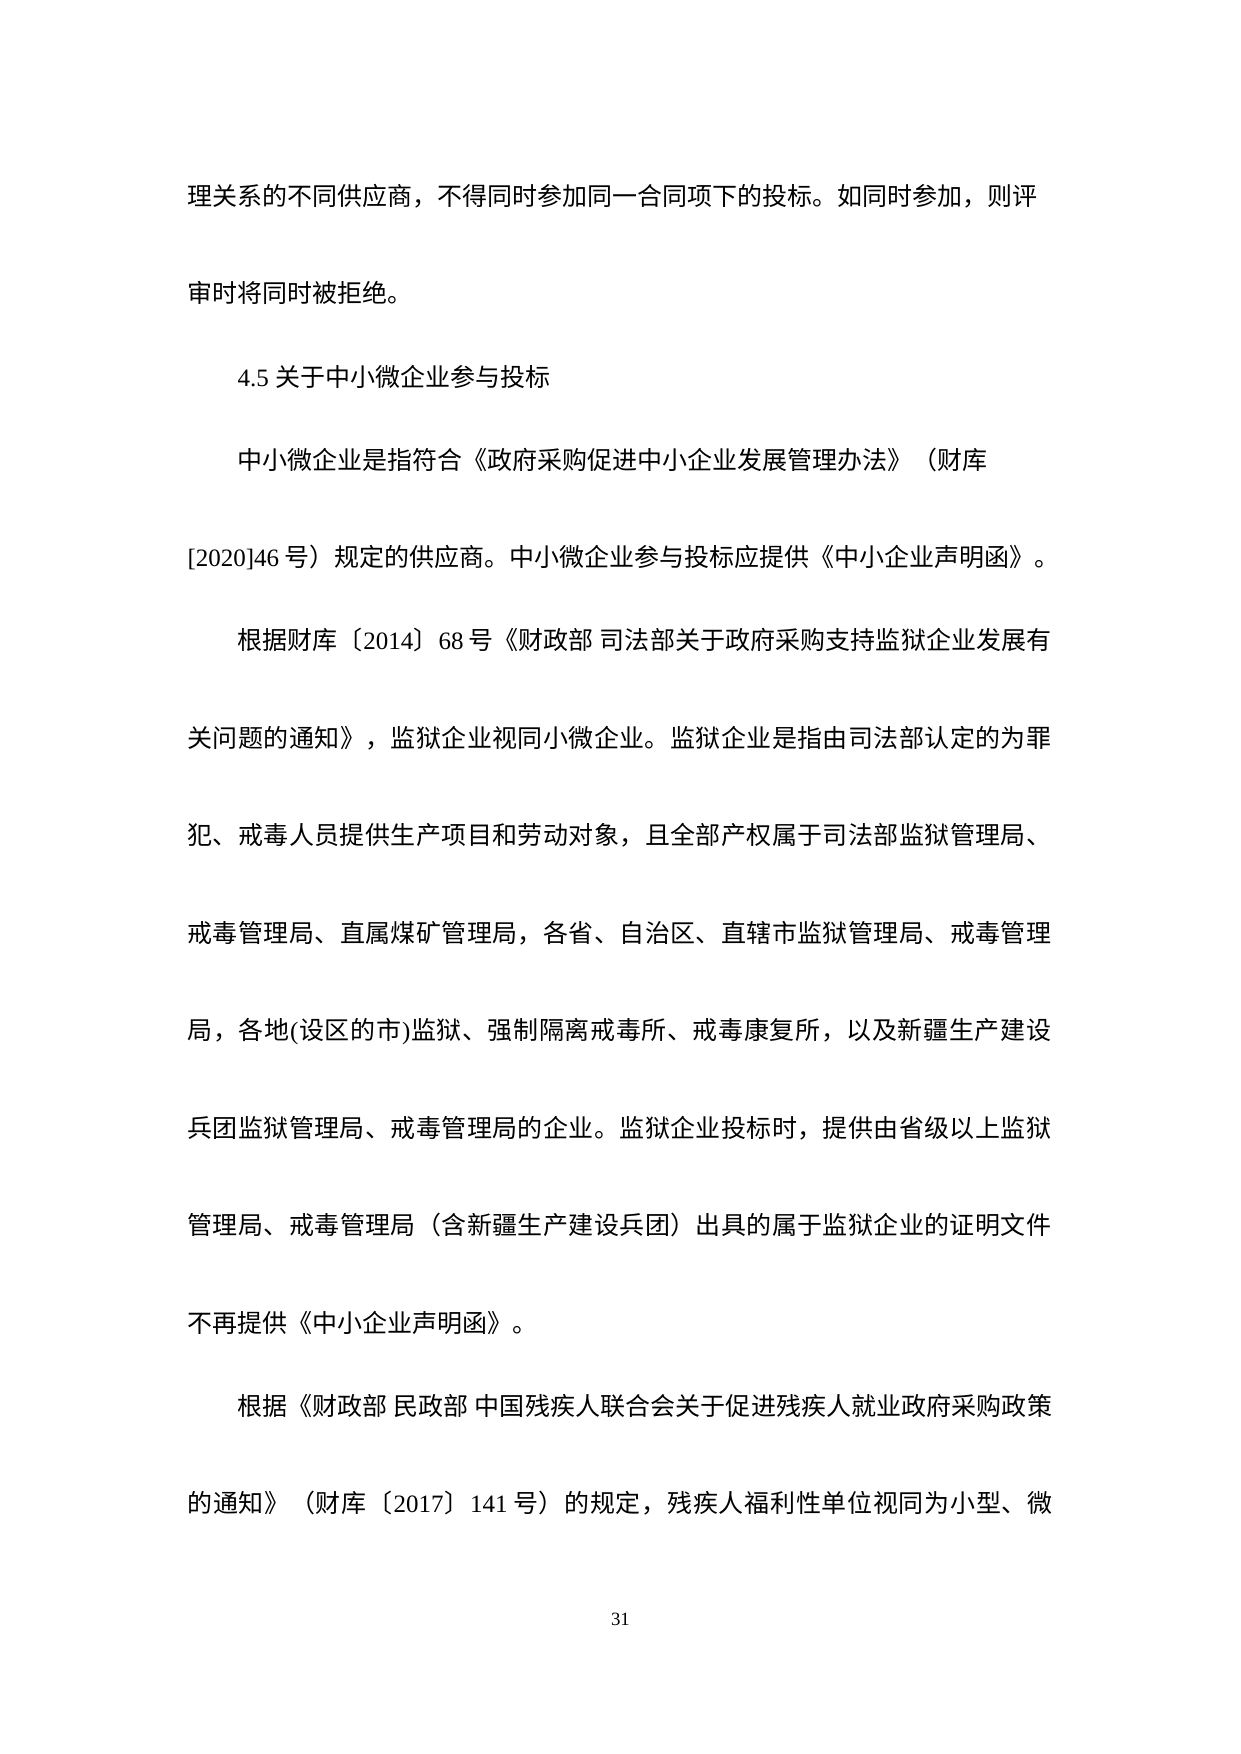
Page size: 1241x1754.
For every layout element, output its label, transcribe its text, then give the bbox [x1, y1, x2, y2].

text 根据财库〔2014〕68号《财政部 司法部关于政府采购支持监狱企业发展有关问题的通知》，监狱企业视同小微企业。监狱企业是指由司法部认定的为罪犯、戒毒人员提供生产项目和劳动对象，且全部产权属于司法部监狱管理局、戒毒管理局、直属煤矿管理局，各省、自治区、直辖市监狱管理局、戒毒管理局，各地(设区的市)监狱、强制隔离戒毒所、戒毒康复所，以及新疆生产建设兵团监狱管理局、戒毒管理局的企业。监狱企业投标时，提供由省级以上监狱管理局、戒毒管理局（含新疆生产建设兵团）出具的属于监狱企业的证明文件，不再提供《中小企业声明函》。 [187, 606, 1053, 1354]
text 4.5 关于中小微企业参与投标 [187, 343, 1053, 408]
text 中小微企业是指符合《政府采购促进中小企业发展管理办法》（财库[2020]46号）规定的供应商。中小微企业参与投标应提供《中小企业声明函》。 [187, 426, 1053, 588]
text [187, 1372, 1053, 1534]
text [187, 162, 1053, 324]
